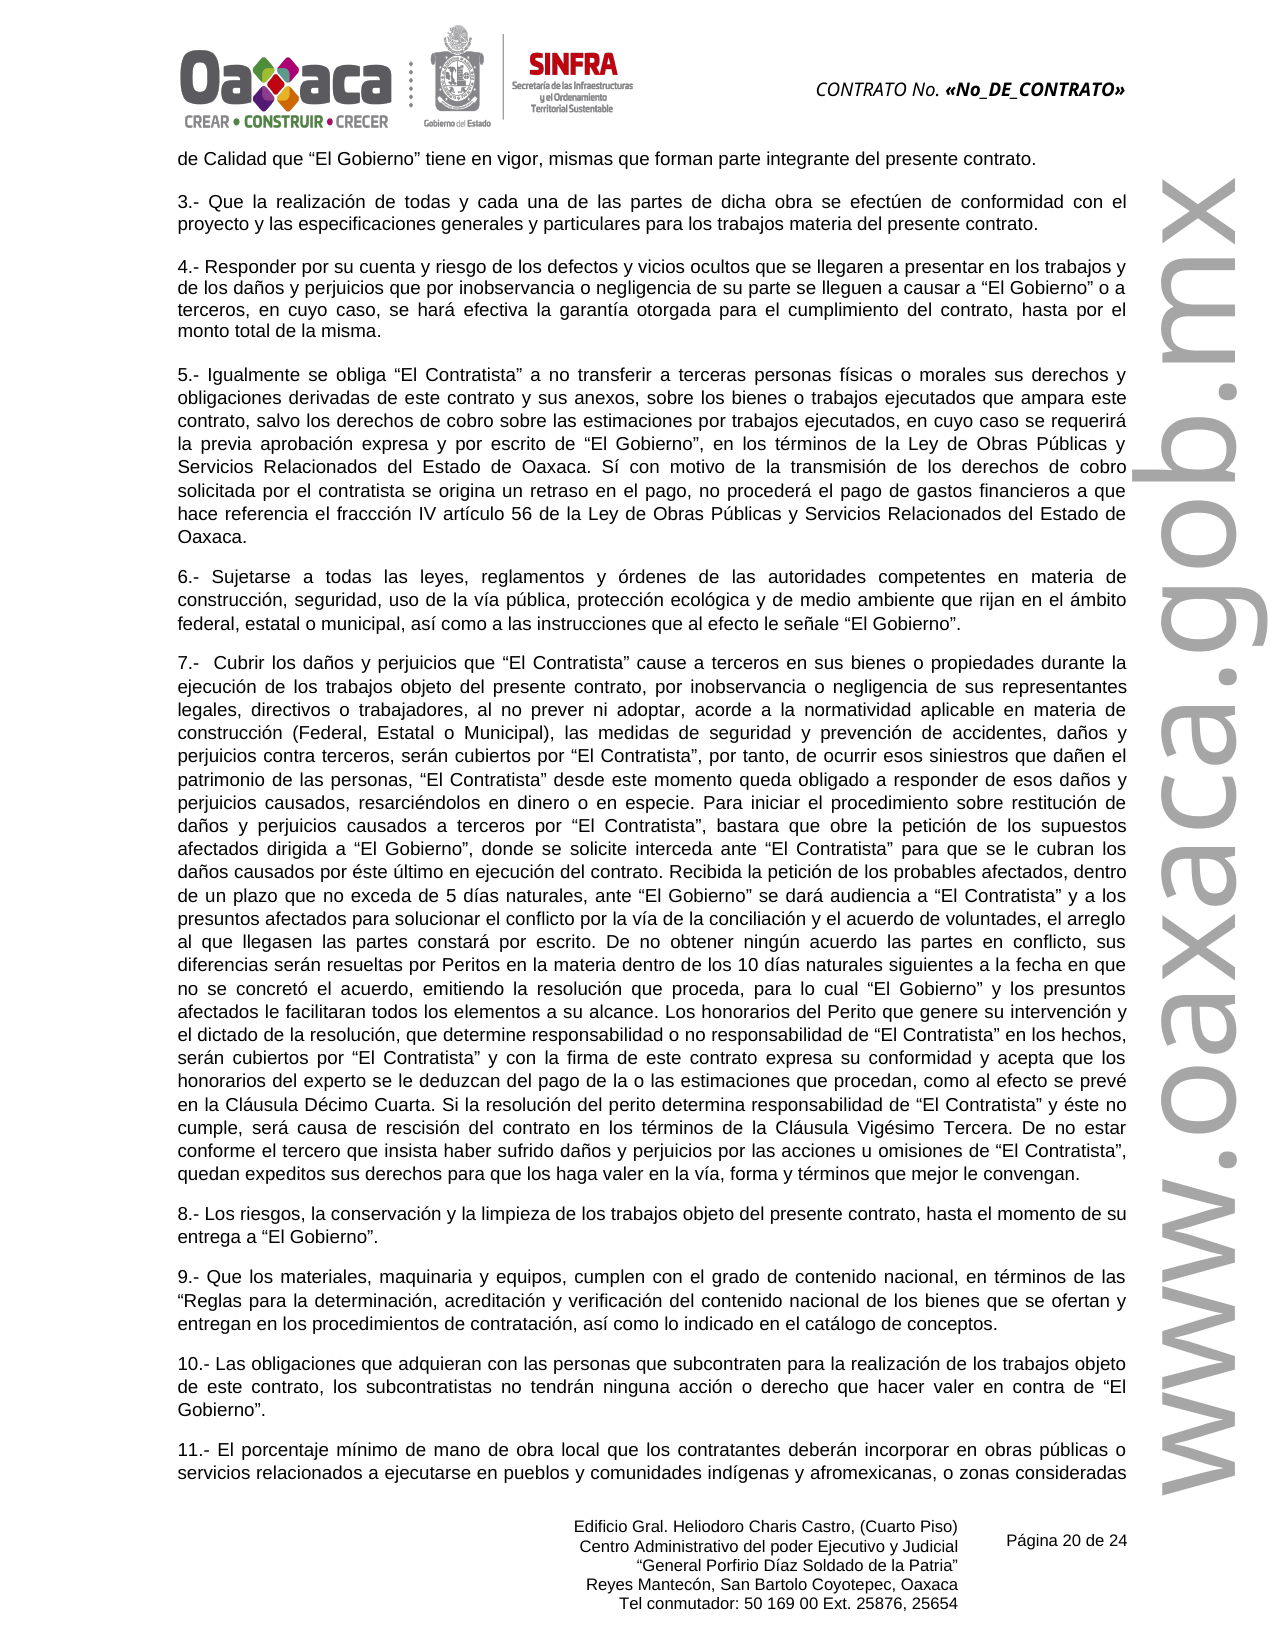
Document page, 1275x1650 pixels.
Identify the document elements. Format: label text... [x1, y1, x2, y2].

text 10.- Las obligaciones que adquieran con las personas que subcontraten para la realización de los trabajos objeto de este contrato, los subcontratistas no tendrán ninguna acción o derecho que hacer valer en contra de “El Gobierno”. [177, 1353, 1127, 1421]
text 5.- Igualmente se obliga “El Contratista” a no transferir a terceras personas físicas o morales sus derechos y obligaciones derivadas de este contrato y sus anexos, sobre los bienes o trabajos ejecutados que ampara este contrato, salvo los derechos de cobro sobre las estimaciones por trabajos ejecutados, en cuyo caso se requerirá la previa aprobación expresa y por escrito de “El Gobierno”, en los términos de la Ley de Obras Públicas y Servicios Relacionados del Estado de Oaxaca. Sí con motivo de la transmisión de los derechos de cobro solicitada por el contratista se origina un retraso en el pago, no procederá el pago de gastos financieros a que hace referencia el fraccción IV artículo 56 de la Ley de Obras Públicas y Servicios Relacionados del Estado de Oaxaca. [177, 363, 1127, 547]
text 9.- Que los materiales, maquinaria y equipos, cumplen con el grado de contenido nacional, en términos de las “Reglas para la determinación, acreditación y verificación del contenido nacional de los bienes que se ofertan y entregan en los procedimientos de contratación, así como lo indicado en el catálogo de conceptos. [177, 1266, 1127, 1334]
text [177, 148, 1127, 169]
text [177, 1439, 1127, 1484]
picture [154, 17, 659, 131]
text 4.- Responder por su cuenta y riesgo de los defectos y vicios ocultos que se llegaren a presentar en los trabajos y de los daños y perjuicios que por inobservancia o negligencia de su parte se lleguen a causar a “El Gobierno” o a terceros, en cuyo caso, se hará efectiva la garantía otorgada para el cumplimiento del contrato, hasta por el monto total de la misma. [177, 256, 1127, 342]
text 3.- Que la realización de todas y cada una de las partes de dicha obra se efectúen de conformidad con el proyecto y las especificaciones generales y particulares para los trabajos materia del presente contrato. [177, 191, 1127, 234]
text 8.- Los riesgos, la conservación y la limpieza de los trabajos objeto del presente contrato, hasta el momento de su entrega a “El Gobierno”. [177, 1203, 1127, 1248]
text 6.- Sujetarse a todas las leyes, reglamentos y órdenes de las autoridades competentes en materia de construcción, seguridad, uso de la vía pública, protección ecológica y de medio ambiente que rijan en el ámbito federal, estatal o municipal, así como a las instrucciones que al efecto le señale “El Gobierno”. [177, 566, 1127, 634]
text 7.- Cubrir los daños y perjuicios que “El Contratista” cause a terceros en sus bienes o propiedades durante la ejecución de los trabajos objeto del presente contrato, por inobservancia o negligencia de sus representantes legales, directivos o trabajadores, al no prever ni adoptar, acorde a la normatividad aplicable en materia de construcción (Federal, Estatal o Municipal), las medidas de seguridad y prevención de accidentes, daños y perjuicios contra terceros, serán cubiertos por “El Contratista”, por tanto, de ocurrir esos siniestros que dañen el patrimonio de las personas, “El Contratista” desde este momento queda obligado a responder de esos daños y perjuicios causados, resarciéndolos en dinero o en especie. Para iniciar el procedimiento sobre restitución de daños y perjuicios causados a terceros por “El Contratista”, bastara que obre la petición de los supuestos afectados dirigida a “El Gobierno”, donde se solicite interceda ante “El Contratista” para que se le cubran los daños causados por éste último en ejecución del contrato. Recibida la petición de los probables afectados, dentro de un plazo que no exceda de 5 días naturales, ante “El Gobierno” se dará audiencia a “El Contratista” y a los presuntos afectados para solucionar el conflicto por la vía de la conciliación y el acuerdo de voluntades, el arreglo al que llegasen las partes constará por escrito. De no obtener ningún acuerdo las partes en conflicto, sus diferencias serán resueltas por Peritos en la materia dentro de los 10 días naturales siguientes a la fecha en que no se concretó el acuerdo, emitiendo la resolución que proceda, para lo cual “El Gobierno” y los presuntos afectados le facilitaran todos los elementos a su alcance. Los honorarios del Perito que genere su intervención y el dictado de la resolución, que determine responsabilidad o no responsabilidad de “El Contratista” en los hechos, serán cubiertos por “El Contratista” y con la firma de este contrato expresa su conformidad y acepta que los honorarios del experto se le deduzcan del pago de la o las estimaciones que procedan, como al efecto se prevé en la Cláusula Décimo Cuarta. Si la resolución del perito determina responsabilidad de “El Contratista” y éste no cumple, será causa de rescisión del contrato en los términos de la Cláusula Vigésimo Tercera. De no estar conforme el tercero que insista haber sufrido daños y perjuicios por las acciones u omisiones de “El Contratista”, quedan expeditos sus derechos para que los haga valer en la vía, forma y términos que mejor le convengan. [177, 652, 1127, 1185]
